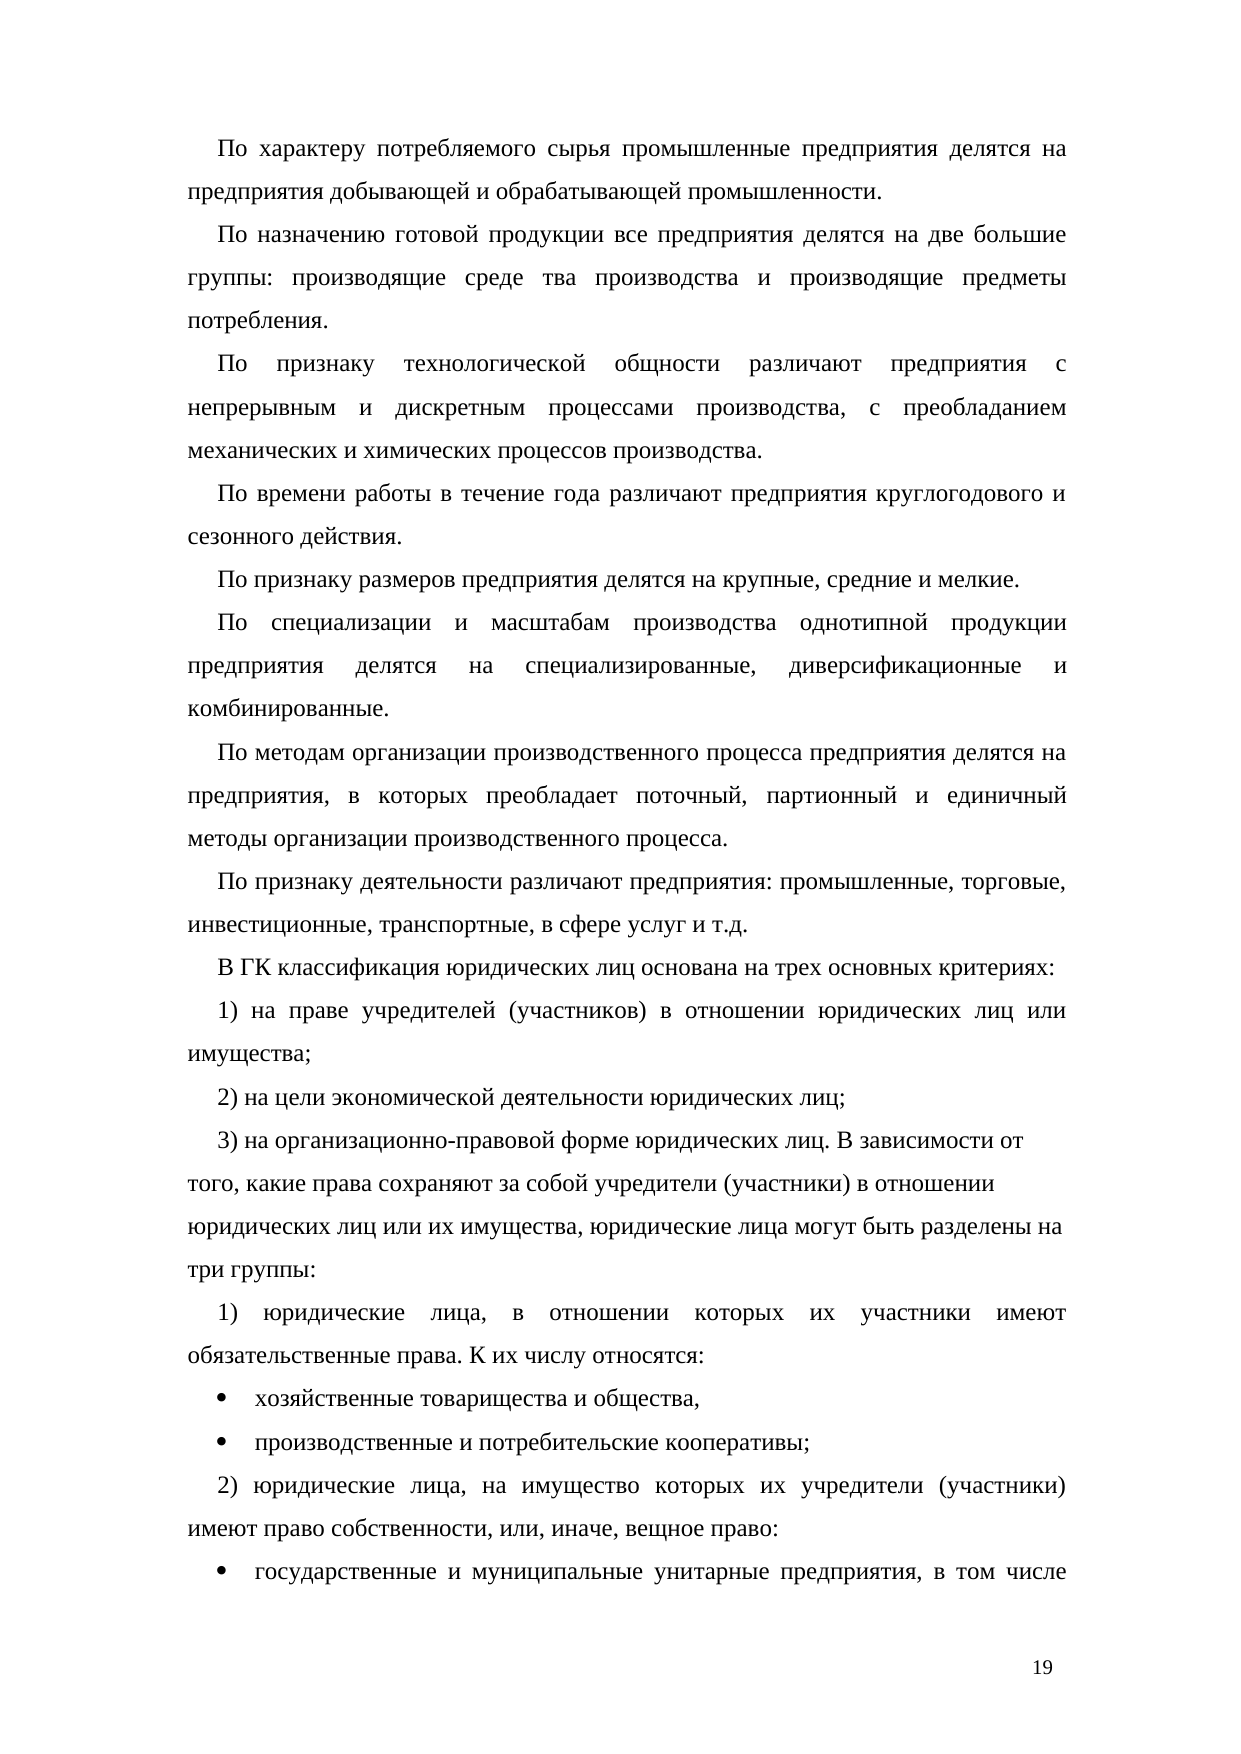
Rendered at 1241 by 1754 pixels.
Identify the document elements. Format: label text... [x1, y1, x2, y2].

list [217, 1556, 1067, 1585]
text По методам организации производственного процесса предприятия делятся на предприятия, в которых преобладает поточный, партионный и единичный методы организации производственного процесса. [187, 737, 1067, 852]
text В ГК классификация юридических лиц основана на трех основных критериях: [187, 952, 1067, 981]
text По времени работы в течение года различают предприятия круглогодового и сезонного действия. [187, 478, 1067, 550]
text 2) на цели экономической деятельности юридических лиц; [187, 1082, 1067, 1110]
text 1) юридические лица, в отношении которых их участники имеют обязательственные права. К их числу относятся: [187, 1297, 1067, 1369]
text По специализации и масштабам производства однотипной продукции предприятия делятся на специализированные, диверсификационные и комбинированные. [187, 607, 1067, 722]
text По признаку деятельности различают предприятия: промышленные, торговые, инвестиционные, транспортные, в сфере услуг и т.д. [187, 866, 1067, 938]
list хозяйственные товарищества и общества, [217, 1383, 1067, 1412]
text По признаку размеров предприятия делятся на крупные, средние и мелкие. [187, 564, 1067, 593]
text По характеру потребляемого сырья промышленные предприятия делятся на предприятия добывающей и обрабатывающей промышленности. [187, 133, 1067, 205]
text 3) на организационно-правовой форме юридических лиц. В зависимости от того, какие права сохраняют за собой учредители (участники) в отношении юридических лиц или их имущества, юридические лица могут быть разделены на три группы: [187, 1125, 1067, 1283]
text По признаку технологической общности различают предприятия с непрерывным и дискретным процессами производства, с преобладанием механических и химических процессов производства. [187, 348, 1067, 463]
text По назначению готовой продукции все предприятия делятся на две большие группы: производящие среде тва производства и производящие предметы потребления. [187, 219, 1067, 334]
list производственные и потребительские кооперативы; [217, 1427, 1067, 1455]
text 2) юридические лица, на имущество которых их учредители (участники) имеют право собственности, или, иначе, вещное право: [187, 1470, 1067, 1542]
text 1) на праве учредителей (участников) в отношении юридических лиц или имущества; [187, 995, 1067, 1067]
